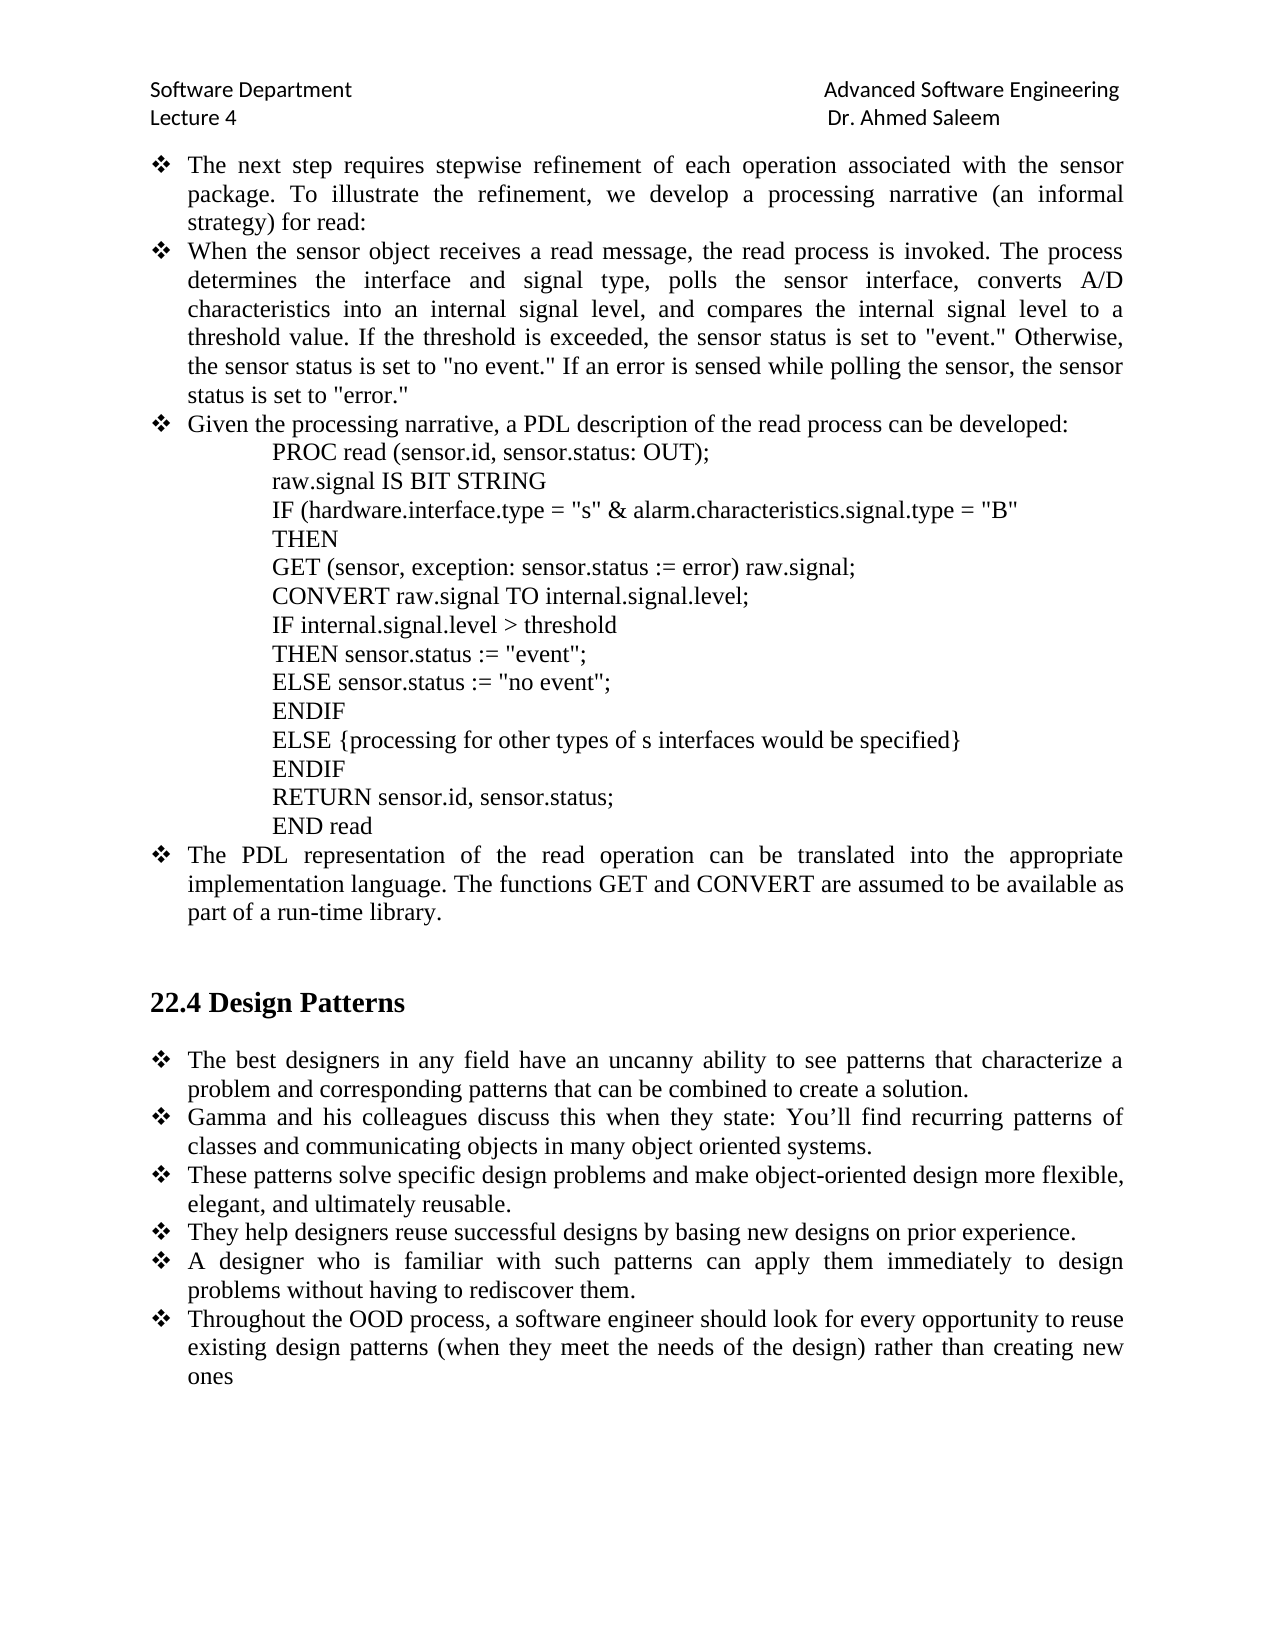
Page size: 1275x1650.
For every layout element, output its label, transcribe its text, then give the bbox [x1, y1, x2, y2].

text CONVERT raw.signal TO internal.signal.level; [272, 581, 1125, 610]
text RETURN sensor.id, sensor.status; [272, 782, 1125, 811]
list When the sensor object receives a read message, the read process is invoked. The process determines the interface and signal type, polls the sensor interface, converts A/D characteristics into an internal signal level, and compares the internal signal level to a threshold value. If the threshold is exceeded, the sensor status is set to "event." Otherwise, the sensor status is set to "no event." If an error is sensed while polling the sensor, the sensor status is set to "error." [150, 236, 1125, 409]
list The best designers in any field have an uncanny ability to see patterns that characterize a problem and corresponding patterns that can be combined to create a solution. [150, 1045, 1125, 1102]
list These patterns solve specific design problems and make object-oriented design more flexible, elegant, and ultimately reusable. [150, 1160, 1125, 1217]
text END read [272, 811, 1125, 840]
list The next step requires stepwise refinement of each operation associated with the sensor package. To illustrate the refinement, we develop a processing narrative (an informal strategy) for read: [150, 150, 1125, 236]
text GET (sensor, exception: sensor.status := error) raw.signal; [272, 552, 1125, 581]
list Throughout the OOD process, a software engineer should look for every opportunity to reuse existing design patterns (when they meet the needs of the design) rather than creating new ones [150, 1304, 1125, 1390]
text ENDIF [272, 696, 1125, 725]
list Given the processing narrative, a PDL description of the read process can be developed: [150, 409, 1125, 437]
text THEN [272, 524, 1125, 552]
text 22.4 Design Patterns [150, 986, 1125, 1019]
text PROC read (sensor.id, sensor.status: OUT); [272, 437, 1125, 466]
text IF (hardware.interface.type = "s" & alarm.characteristics.signal.type = "B" [272, 495, 1125, 524]
list Gamma and his colleagues discuss this when they state: You’ll find recurring patterns of classes and communicating objects in many object oriented systems. [150, 1102, 1125, 1160]
text THEN sensor.status := "event"; [272, 639, 1125, 667]
text ELSE {processing for other types of s interfaces would be specified} [272, 725, 1125, 754]
list They help designers reuse successful designs by basing new designs on prior experience. [150, 1217, 1125, 1246]
text raw.signal IS BIT STRING [272, 466, 1125, 495]
list The PDL representation of the read operation can be translated into the appropriate implementation language. The functions GET and CONVERT are assumed to be available as part of a run-time library. [150, 840, 1125, 926]
list A designer who is familiar with such patterns can apply them immediately to design problems without having to rediscover them. [150, 1246, 1125, 1304]
text ELSE sensor.status := "no event"; [272, 667, 1125, 696]
text ENDIF [272, 754, 1125, 782]
text IF internal.signal.level > threshold [272, 610, 1125, 639]
